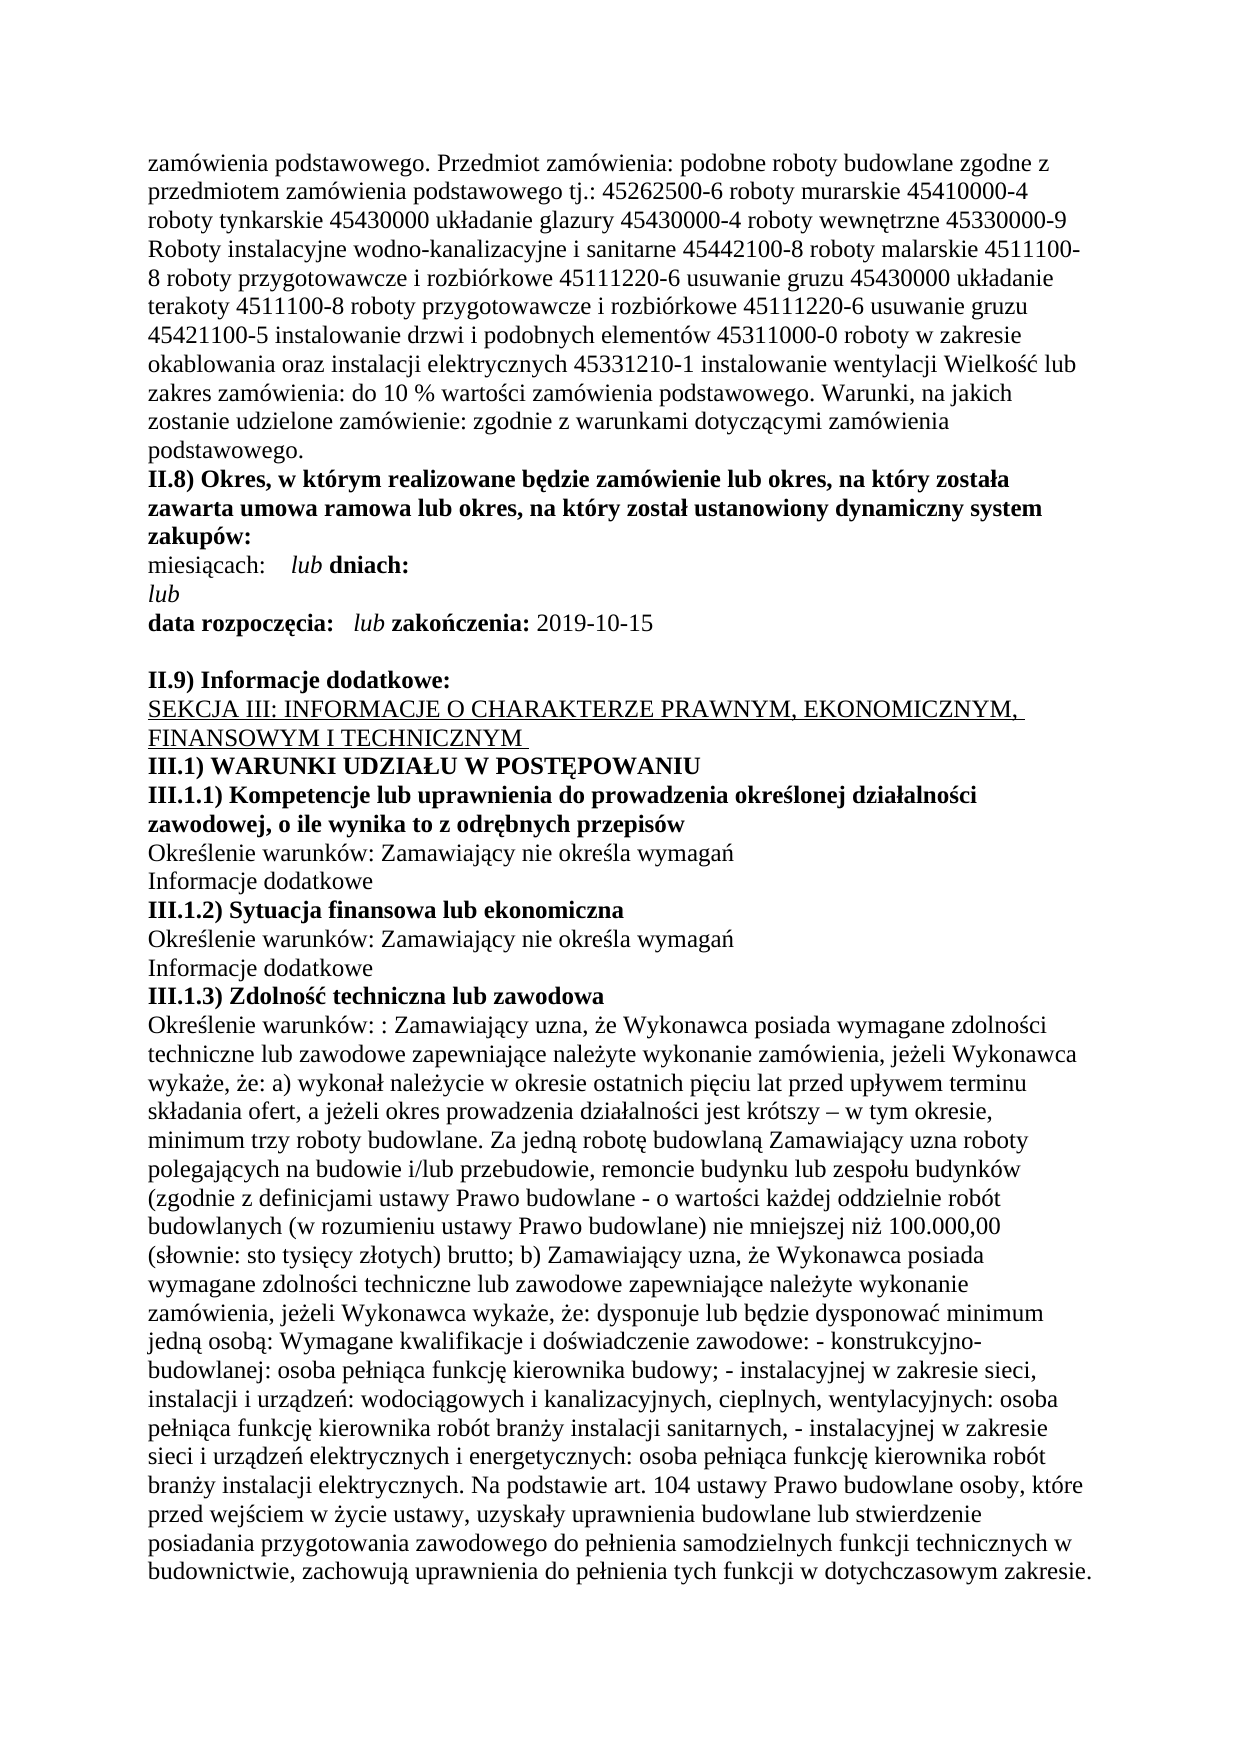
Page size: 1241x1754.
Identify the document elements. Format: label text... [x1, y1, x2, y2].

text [148, 780, 1093, 1585]
text III.1) WARUNKI UDZIAŁU W POSTĘPOWANIU [148, 751, 1093, 780]
text SEKCJA III: INFORMACJE O CHARAKTERZE PRAWNYM, EKONOMICZNYM, FINANSOWYM I TECHNICZNYM [148, 694, 1093, 751]
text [148, 148, 1093, 694]
